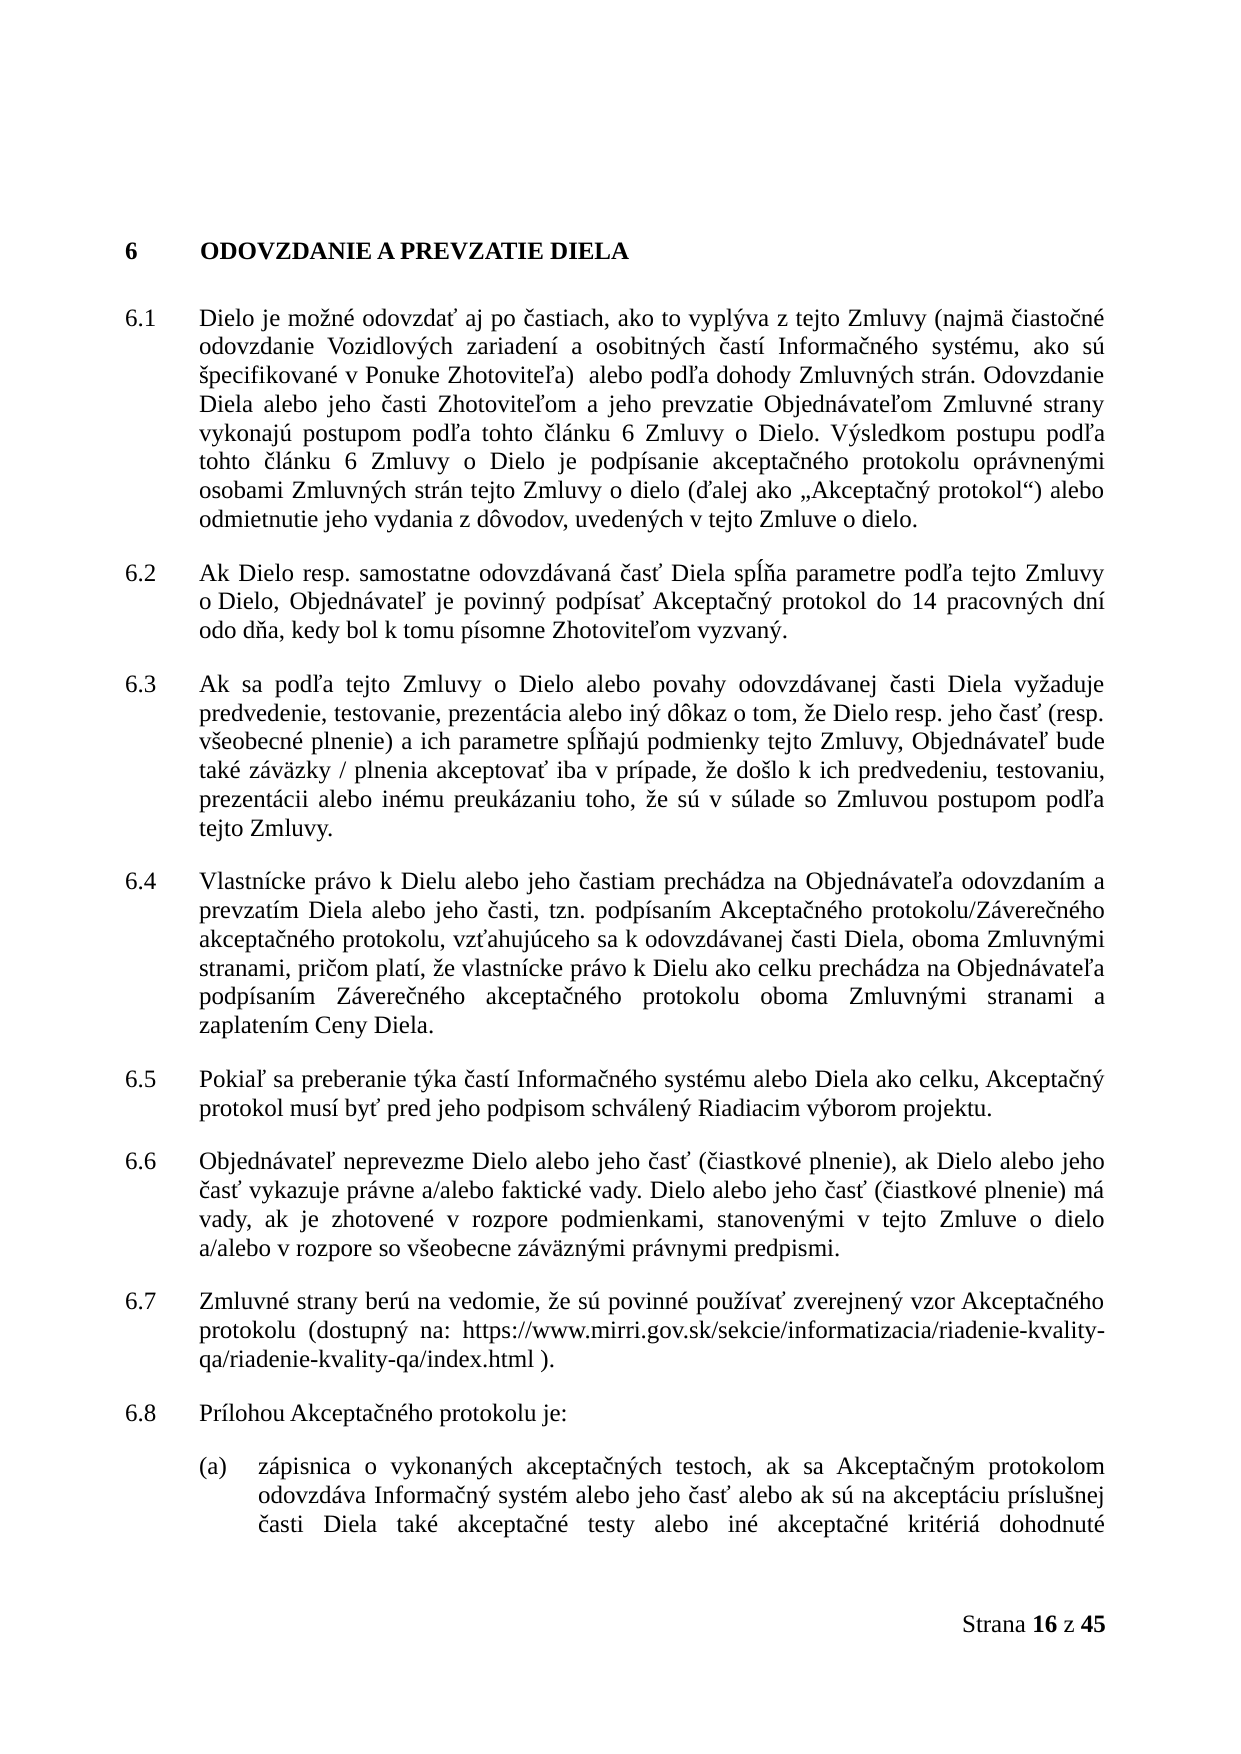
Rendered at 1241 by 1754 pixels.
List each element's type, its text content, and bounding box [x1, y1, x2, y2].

list Dielo je možné odovzdať aj po častiach, ako to vyplýva z tejto Zmluvy (najmä čiastočné odovzdanie Vozidlových zariadení a osobitných častí Informačného systému, ako sú špecifikované v Ponuke Zhotoviteľa) alebo podľa dohody Zmluvných strán. Odovzdanie Diela alebo jeho časti Zhotoviteľom a jeho prevzatie Objednávateľom Zmluvné strany vykonajú postupom podľa tohto článku 6 Zmluvy o Dielo. Výsledkom postupu podľa tohto článku 6 Zmluvy o Dielo je podpísanie akceptačného protokolu oprávnenými osobami Zmluvných strán tejto Zmluvy o dielo (ďalej ako „Akceptačný protokol“) alebo odmietnutie jeho vydania z dôvodov, uvedených v tejto Zmluve o dielo. [125, 303, 1106, 533]
list ODOVZDANIE A PREVZATIE DIELA [125, 236, 1106, 265]
list Ak sa podľa tejto Zmluvy o Dielo alebo povahy odovzdávanej časti Diela vyžaduje predvedenie, testovanie, prezentácia alebo iný dôkaz o tom, že Dielo resp. jeho časť (resp. všeobecné plnenie) a ich parametre spĺňajú podmienky tejto Zmluvy, Objednávateľ bude také záväzky / plnenia akceptovať iba v prípade, že došlo k ich predvedeniu, testovaniu, prezentácii alebo inému preukázaniu toho, že sú v súlade so Zmluvou postupom podľa tejto Zmluvy. [125, 669, 1106, 841]
list Prílohou Akceptačného protokolu je: [125, 1398, 1106, 1426]
list Vlastnícke právo k Dielu alebo jeho častiam prechádza na Objednávateľa odovzdaním a prevzatím Diela alebo jeho časti, tzn. podpísaním Akceptačného protokolu/Záverečného akceptačného protokolu, vzťahujúceho sa k odovzdávanej časti Diela, oboma Zmluvnými stranami, pričom platí, že vlastnícke právo k Dielu ako celku prechádza na Objednávateľa podpísaním Záverečného akceptačného protokolu oboma Zmluvnými stranami a zaplatením Ceny Diela. [125, 866, 1106, 1039]
list Objednávateľ neprevezme Dielo alebo jeho časť (čiastkové plnenie), ak Dielo alebo jeho časť vykazuje právne a/alebo faktické vady. Dielo alebo jeho časť (čiastkové plnenie) má vady, ak je zhotovené v rozpore podmienkami, stanovenými v tejto Zmluve o dielo a/alebo v rozpore so všeobecne záväznými právnymi predpismi. [125, 1146, 1106, 1261]
list Pokiaľ sa preberanie týka častí Informačného systému alebo Diela ako celku, Akceptačný protokol musí byť pred jeho podpisom schválený Riadiacim výborom projektu. [125, 1064, 1106, 1121]
list Ak Dielo resp. samostatne odovzdávaná časť Diela spĺňa parametre podľa tejto Zmluvy o Dielo, Objednávateľ je povinný podpísať Akceptačný protokol do 14 pracovných dní odo dňa, kedy bol k tomu písomne Zhotoviteľom vyzvaný. [125, 558, 1106, 644]
list Zmluvné strany berú na vedomie, že sú povinné používať zverejnený vzor Akceptačného protokolu (dostupný na: https://www.mirri.gov.sk/sekcie/informatizacia/riadenie-kvality-qa/riadenie-kvality-qa/index.html ). [125, 1286, 1106, 1373]
